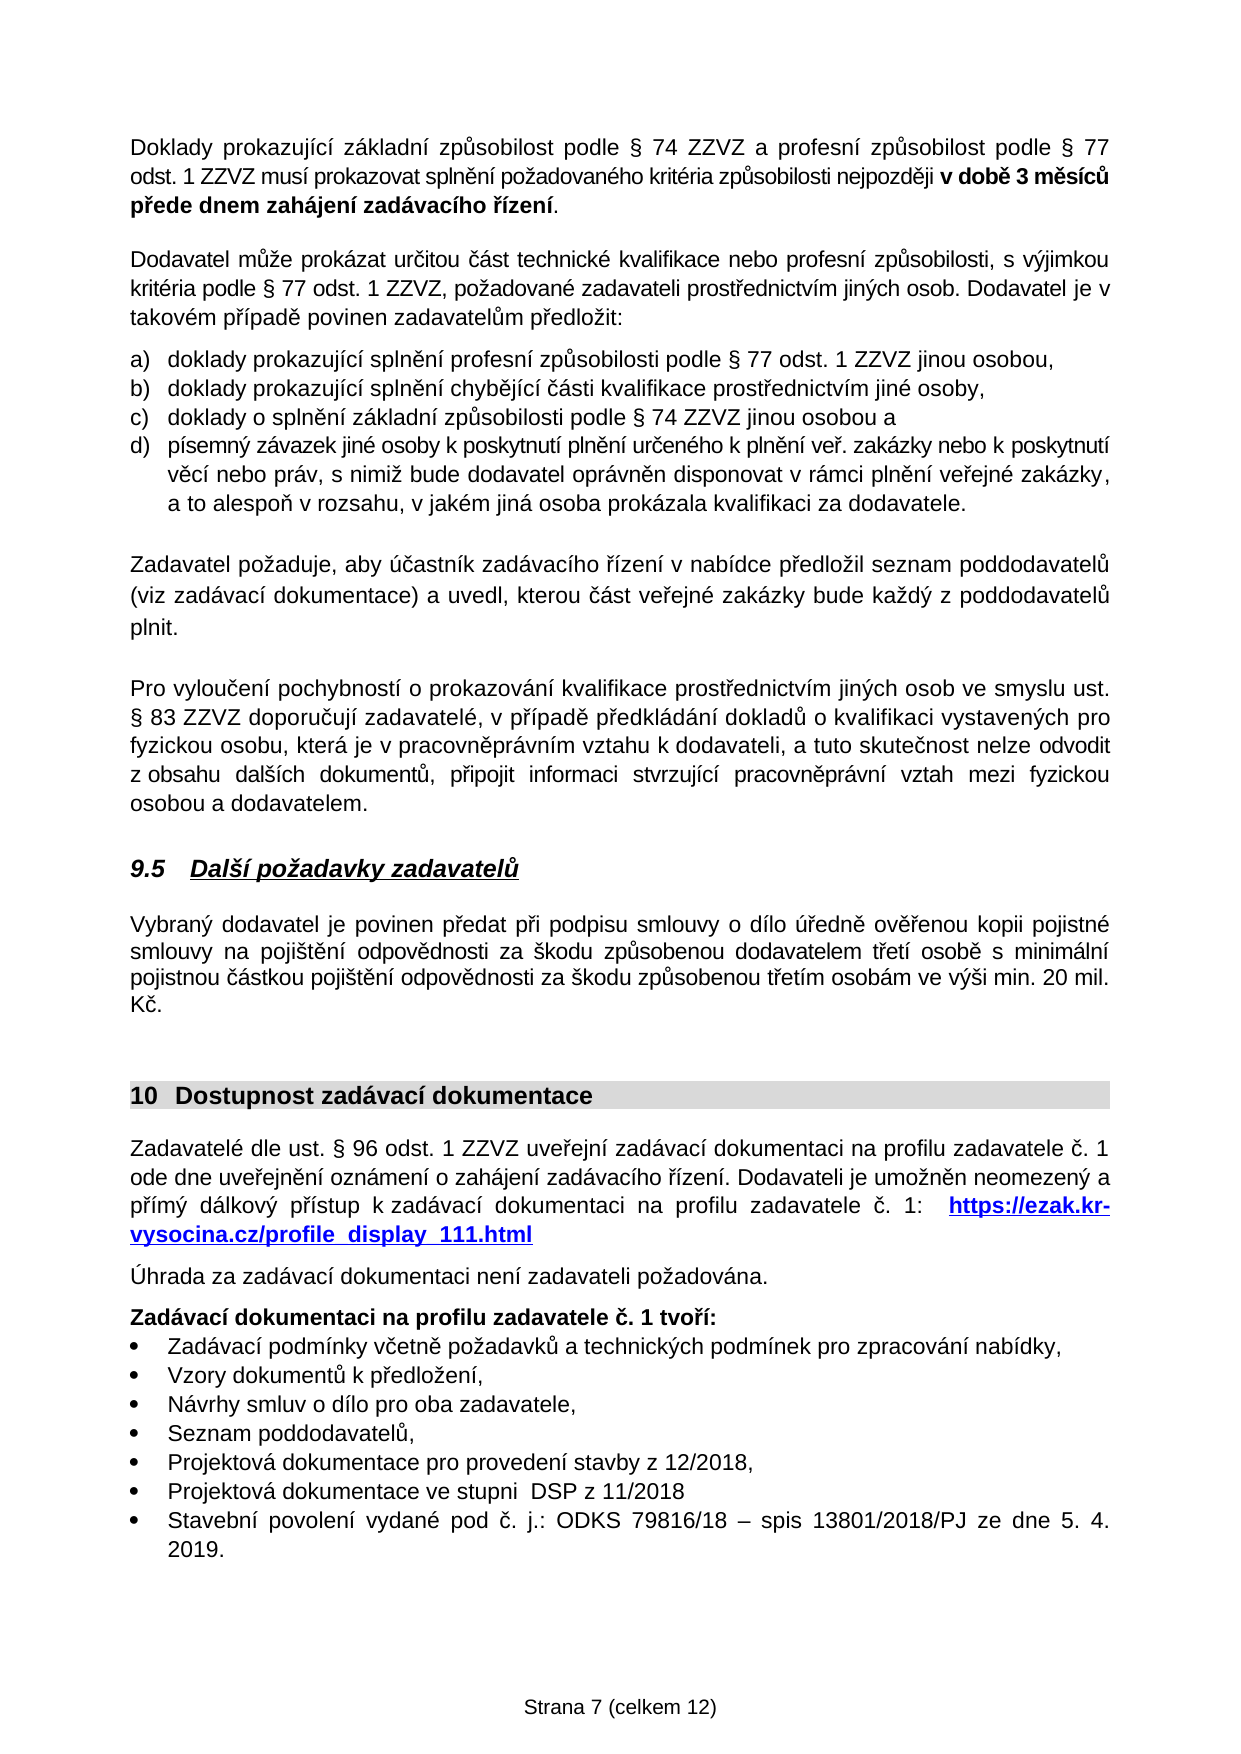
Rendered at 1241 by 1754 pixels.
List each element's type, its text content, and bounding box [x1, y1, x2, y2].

subtitle Dostupnost zadávací dokumentace [130, 1081, 1110, 1109]
text Zadavatel požaduje, aby účastník zadávacího řízení v nabídce předložil seznam poddodavatelů (viz zadávací dokumentace) a uvedl, kterou část veřejné zakázky bude každý z poddodavatelů plnit. [130, 551, 1110, 640]
text Zadávací dokumentaci na profilu zadavatele č. 1 tvoří: [130, 1304, 1110, 1331]
list Dodavatel může prokázat určitou část technické kvalifikace nebo profesní způsobilosti, s výjimkou kritéria podle § 77 odst. 1 ZZVZ, požadované zadavateli prostřednictvím jiných osob. Dodavatel je v takovém případě povinen zadavatelům předložit: [130, 246, 1110, 330]
list Stavební povolení vydané pod č. j.: ODKS 79816/18 – spis 13801/2018/PJ ze dne 5. 4. 2019. [130, 1507, 1110, 1562]
text Vybraný dodavatel je povinen předat při podpisu smlouvy o dílo úředně ověřenou kopii pojistné smlouvy na pojištění odpovědnosti za škodu způsobenou dodavatelem třetí osobě s minimální pojistnou částkou pojištění odpovědnosti za škodu způsobenou třetím osobám ve výši min. 20 mil. Kč. [130, 911, 1110, 1017]
list Projektová dokumentace pro provedení stavby z 12/2018, [130, 1449, 1110, 1475]
list doklady prokazující splnění chybějící části kvalifikace prostřednictvím jiné osoby, [130, 374, 1110, 401]
list Projektová dokumentace ve stupni DSP z 11/2018 [130, 1478, 1110, 1504]
list Pro vyloučení pochybností o prokazování kvalifikace prostřednictvím jiných osob ve smyslu ust. § 83 ZZVZ doporučují zadavatelé, v případě předkládání dokladů o kvalifikaci vystavených pro fyzickou osobu, která je v pracovněprávním vztahu k dodavateli, a tuto skutečnost nelze odvodit z obsahu dalších dokumentů, připojit informaci stvrzující pracovněprávní vztah mezi fyzickou osobou a dodavatelem. [130, 674, 1110, 817]
text Zadavatelé dle ust. § 96 odst. 1 ZZVZ uveřejní zadávací dokumentaci na profilu zadavatele č. 1 ode dne uveřejnění oznámení o zahájení zadávacího řízení. Dodavateli je umožněn neomezený a přímý dálkový přístup k zadávací dokumentaci na profilu zadavatele č. 1: https://ezak.kr-vysocina.cz/profile_display_111.html [130, 1134, 1110, 1248]
list Návrhy smluv o dílo pro oba zadavatele, [130, 1391, 1110, 1417]
list doklady prokazující splnění profesní způsobilosti podle § 77 odst. 1 ZZVZ jinou osobou, [130, 346, 1110, 372]
list doklady o splnění základní způsobilosti podle § 74 ZZVZ jinou osobou a [130, 403, 1110, 430]
text Úhrada za zadávací dokumentaci není zadavateli požadována. [130, 1263, 1110, 1289]
list Doklady prokazující základní způsobilost podle § 74 ZZVZ a profesní způsobilost podle § 77 odst. 1 ZZVZ musí prokazovat splnění požadovaného kritéria způsobilosti nejpozději v době 3 měsíců přede dnem zahájení zadávacího řízení. [130, 134, 1110, 218]
subtitle Další požadavky zadavatelů [130, 854, 1110, 883]
list Seznam poddodavatelů, [130, 1420, 1110, 1446]
list Zadávací podmínky včetně požadavků a technických podmínek pro zpracování nabídky, [130, 1333, 1110, 1359]
list Vzory dokumentů k předložení, [130, 1362, 1110, 1388]
list písemný závazek jiné osoby k poskytnutí plnění určeného k plnění veř. zakázky nebo k poskytnutí věcí nebo práv, s nimiž bude dodavatel oprávněn disponovat v rámci plnění veřejné zakázky, a to alespoň v rozsahu, v jakém jiná osoba prokázala kvalifikaci za dodavatele. [130, 432, 1110, 517]
